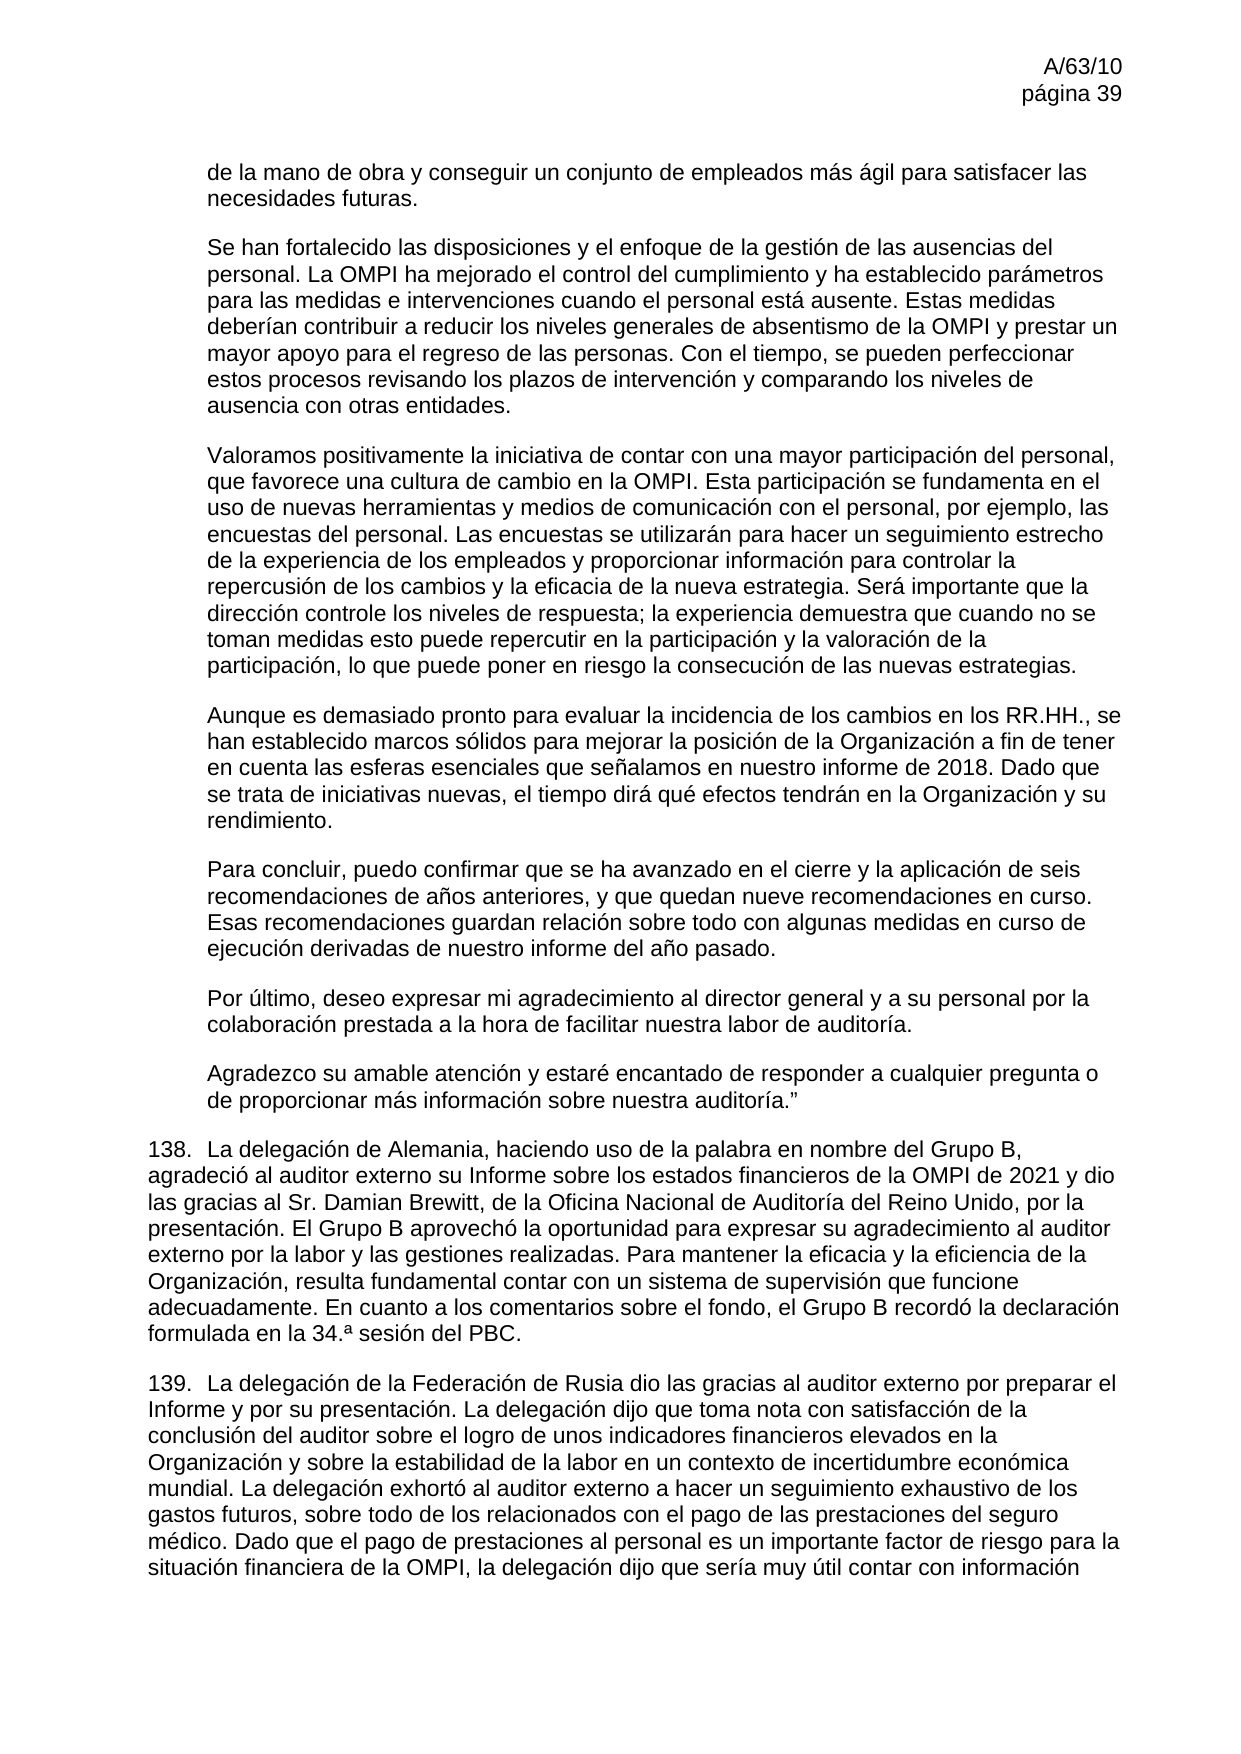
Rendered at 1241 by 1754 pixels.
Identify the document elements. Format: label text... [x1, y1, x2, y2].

text La delegación de Alemania, haciendo uso de la palabra en nombre del Grupo B, agradeció al auditor externo su Informe sobre los estados financieros de la OMPI de 2021 y dio las gracias al Sr. Damian Brewitt, de la Oficina Nacional de Auditoría del Reino Unido, por la presentación. El Grupo B aprovechó la oportunidad para expresar su agradecimiento al auditor externo por la labor y las gestiones realizadas. Para mantener la eficacia y la eficiencia de la Organización, resulta fundamental contar con un sistema de supervisión que funcione adecuadamente. En cuanto a los comentarios sobre el fondo, el Grupo B recordó la declaración formulada en la 34.ª sesión del PBC. [148, 1136, 1122, 1347]
text Agradezco su amable atención y estaré encantado de responder a cualquier pregunta o de proporcionar más información sobre nuestra auditoría.” [207, 1060, 1122, 1113]
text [148, 1370, 1122, 1581]
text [207, 158, 1122, 211]
text Se han fortalecido las disposiciones y el enfoque de la gestión de las ausencias del personal. La OMPI ha mejorado el control del cumplimiento y ha establecido parámetros para las medidas e intervenciones cuando el personal está ausente. Estas medidas deberían contribuir a reducir los niveles generales de absentismo de la OMPI y prestar un mayor apoyo para el regreso de las personas. Con el tiempo, se pueden perfeccionar estos procesos revisando los plazos de intervención y comparando los niveles de ausencia con otras entidades. [207, 234, 1122, 419]
text Aunque es demasiado pronto para evaluar la incidencia de los cambios en los RR.HH., se han establecido marcos sólidos para mejorar la posición de la Organización a fin de tener en cuenta las esferas esenciales que señalamos en nuestro informe de 2018. Dado que se trata de iniciativas nuevas, el tiempo dirá qué efectos tendrán en la Organización y su rendimiento. [207, 702, 1122, 833]
text Valoramos positivamente la iniciativa de contar con una mayor participación del personal, que favorece una cultura de cambio en la OMPI. Esta participación se fundamenta en el uso de nuevas herramientas y medios de comunicación con el personal, por ejemplo, las encuestas del personal. Las encuestas se utilizarán para hacer un seguimiento estrecho de la experiencia de los empleados y proporcionar información para controlar la repercusión de los cambios y la eficacia de la nueva estrategia. Será importante que la dirección controle los niveles de respuesta; la experiencia demuestra que cuando no se toman medidas esto puede repercutir en la participación y la valoración de la participación, lo que puede poner en riesgo la consecución de las nuevas estrategias. [207, 442, 1122, 679]
text Para concluir, puedo confirmar que se ha avanzado en el cierre y la aplicación de seis recomendaciones de años anteriores, y que quedan nueve recomendaciones en curso. Esas recomendaciones guardan relación sobre todo con algunas medidas en curso de ejecución derivadas de nuestro informe del año pasado. [207, 856, 1122, 962]
text Por último, deseo expresar mi agradecimiento al director general y a su personal por la colaboración prestada a la hora de facilitar nuestra labor de auditoría. [207, 985, 1122, 1037]
